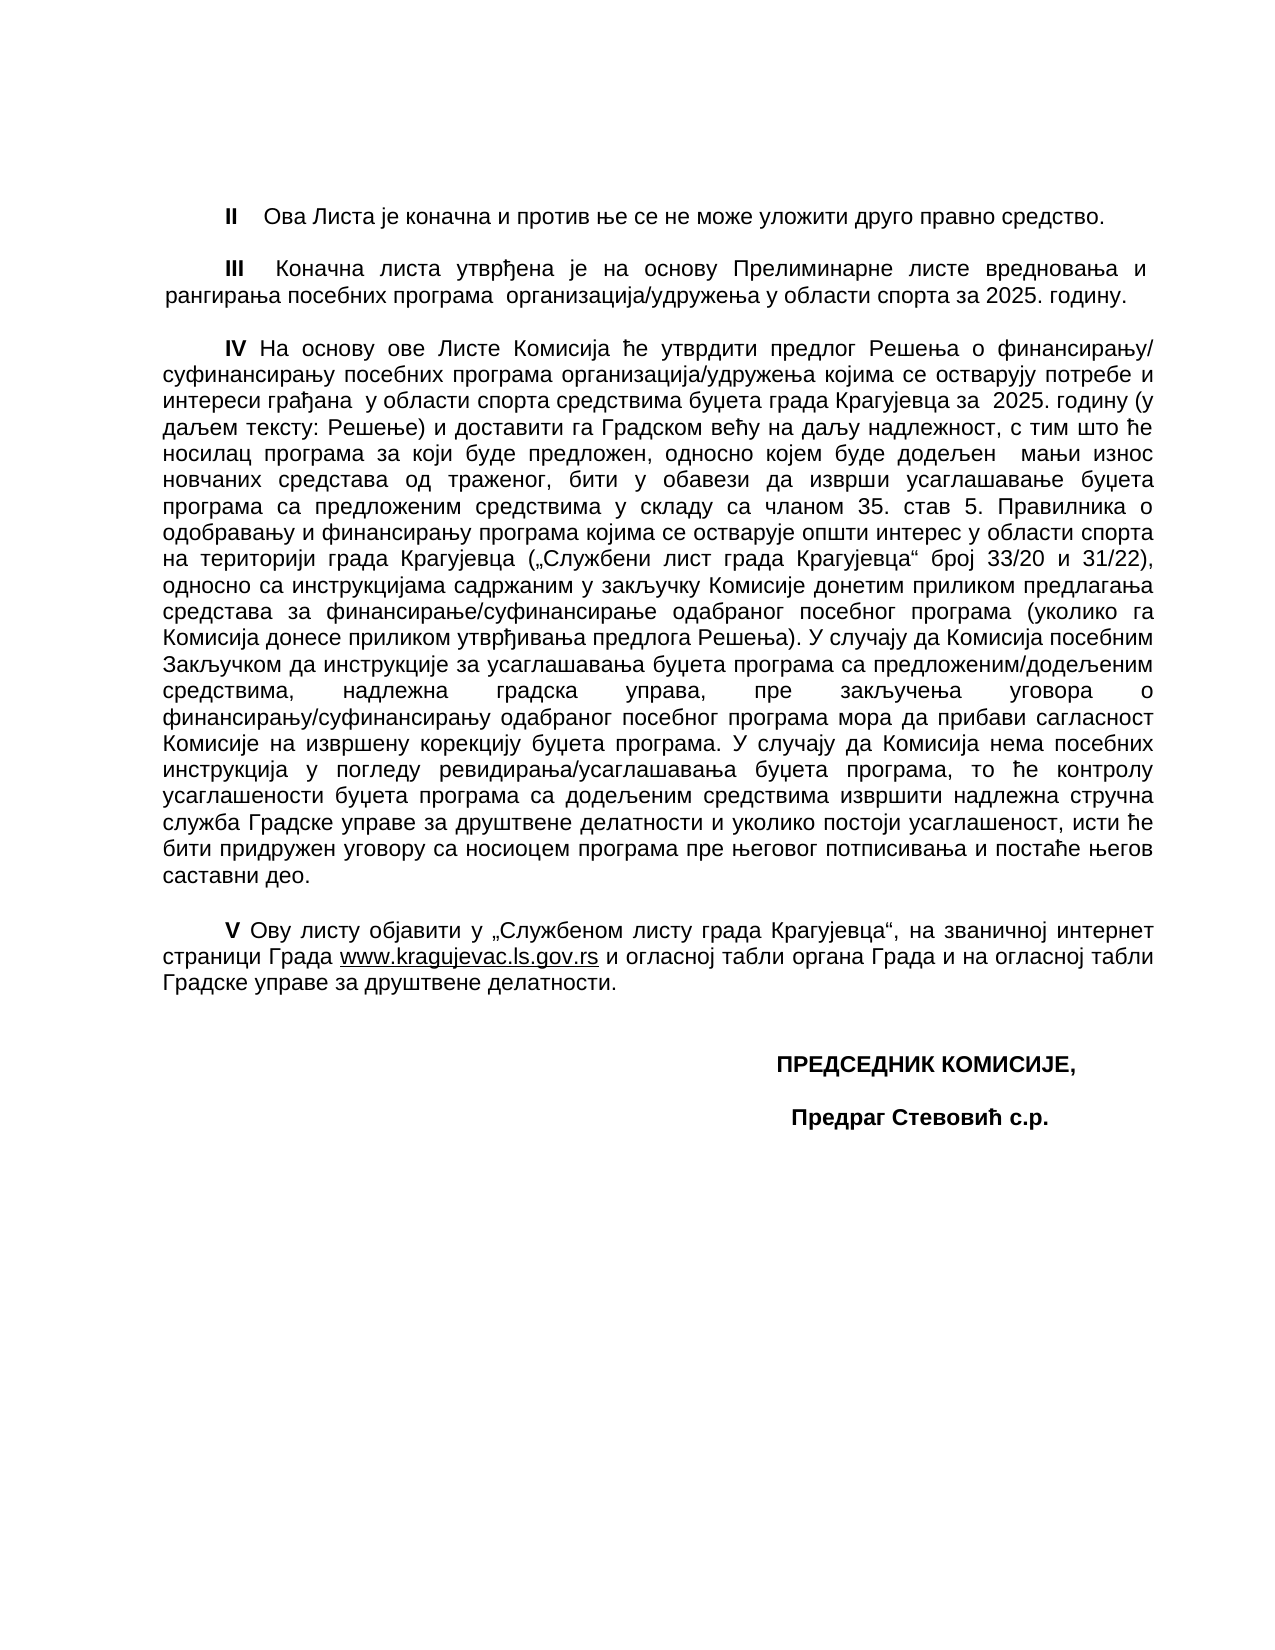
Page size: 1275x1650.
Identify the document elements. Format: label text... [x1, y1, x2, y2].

text ПРЕДСЕДНИК КОМИСИЈЕ, [150, 1051, 1181, 1077]
text IV На основу ове Листе Комисија ће утврдити предлог Решења о финансирању/ суфинансирању посебних програма организација/удружења којима се остварују потребе и интереси грађана у области спорта средствима буџета града Крагујевца за 2025. годину (у даљем тексту: Решење) и доставити га Градском већу на даљу надлежност, с тим што ће носилац програма за који буде предложен, односно којем буде додељен мањи износ новчаних средстава од траженог, бити у обавези да изврши усаглашавање буџета програма са предложеним средствима у складу са чланом 35. став 5. Правилника о одобравању и финансирању програма којима се остварује општи интерес у области спорта на територији града Крагујевца („Службени лист града Крагујевца“ број 33/20 и 31/22), односно са инструкцијама садржаним у закључку Комисије донетим приликом предлагања средстава за финансирање/суфинансирање одабраног посебног програма (уколико га Комисија донесе приликом утврђивања предлога Решења). У случају да Комисија посебним Закључком да инструкције за усаглашавања буџета програма са предложеним/додељеним средствима, надлежна градска управа, пре закључења уговора о финансирању/суфинансирању одабраног посебног програма мора да прибави сагласност Комисије на извршену корекцију буџета програма. У случају да Комисија нема посебних инструкција у погледу ревидирања/усаглашавања буџета програма, то ће контролу усаглашености буџета програма са додељеним средствима извршити надлежна стручна служба Градске управе за друштвене делатности и уколико постоји усаглашеност, исти ће бити придружен уговору са носиоцем програма пре његовог потписивања и постаће његов саставни део. [162, 334, 1154, 888]
text II Ова Листа је коначна и против ње се не може уложити друго правно средство. [150, 203, 1275, 229]
text Предраг Стевовић с.р. [150, 1103, 1181, 1130]
text III Коначна листа утврђена је на основу Прелиминарне листе вредновања и рангирања посебних програма организација/удружења у области спорта за 2025. годину. [165, 255, 1147, 308]
text V Oву листу објавити у „Службеном листу града Крагујевца“, на званичној интернет страници Града www.kragujevac.ls.gov.rs и огласној табли органа Града и на огласној табли Градске управе за друштвене делатности. [162, 917, 1154, 996]
